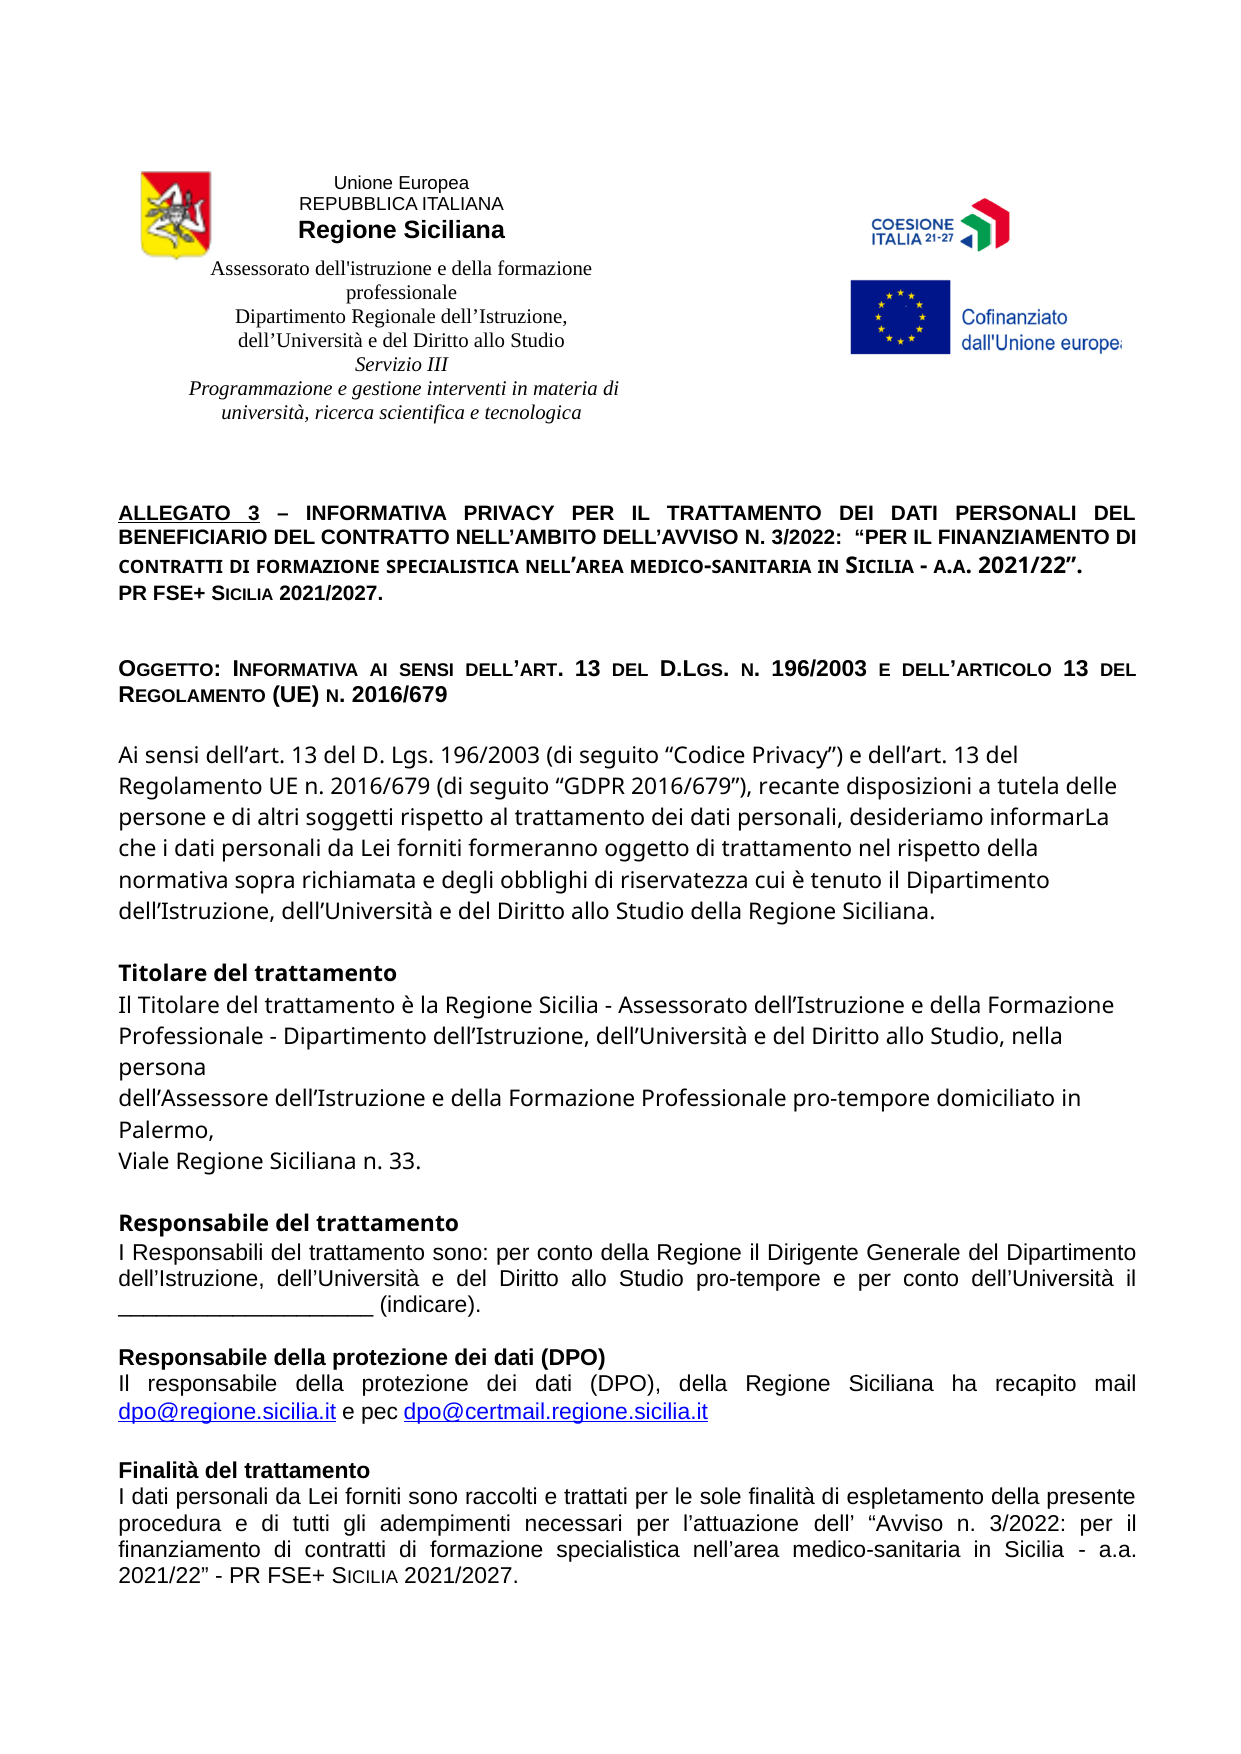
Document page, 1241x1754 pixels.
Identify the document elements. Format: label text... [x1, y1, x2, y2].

text Il Titolare del trattamento è la Regione Sicilia - Assessorato dell’Istruzione e della Formazione [118, 989, 1137, 1020]
table_header Unione Europea REPUBBLICA ITALIANA Regione Siciliana Assessorato dell'istruzione e della formazione professionale Dipartimento Regionale dell’Istruzione, dell’Università e del Diritto allo Studio Servizio III Programmazione e gestione interventi in materia di università, ricerca scientifica e tecnologica [129, 172, 636, 424]
text I dati personali da Lei forniti sono raccolti e trattati per le sole finalità di espletamento della presente procedura e di tutti gli adempimenti necessari per l’attuazione dell’ “Avviso n. 3/2022: per il finanziamento di contratti di formazione specialistica nell’area medico-sanitaria in Sicilia - a.a. 2021/22” - PR FSE+ Sicilia 2021/2027. [118, 1483, 1137, 1588]
picture [140, 171, 212, 262]
text Ai sensi dell’art. 13 del D. Lgs. 196/2003 (di seguito “Codice Privacy”) e dell’art. 13 del Regolamento UE n. 2016/679 (di seguito “GDPR 2016/679”), recante disposizioni a tutela delle persone e di altri soggetti rispetto al trattamento dei dati personali, desideriamo informarLa che i dati personali da Lei forniti formeranno oggetto di trattamento nel rispetto della normativa sopra richiamata e degli obblighi di riservatezza cui è tenuto il Dipartimento dell’Istruzione, dell’Università e del Diritto allo Studio della Regione Siciliana. [118, 739, 1152, 926]
text Responsabile della protezione dei dati (DPO) [118, 1344, 1137, 1370]
text Il responsabile della protezione dei dati (DPO), della Regione Siciliana ha recapito mail dpo@regione.sicilia.it e pec dpo@certmail.regione.sicilia.it [118, 1370, 1137, 1426]
text Titolare del trattamento [118, 957, 1137, 989]
text PR FSE+ Sicilia 2021/2027. [118, 580, 1137, 604]
text Finalità del trattamento [118, 1457, 1137, 1483]
text Viale Regione Siciliana n. 33. [118, 1145, 1137, 1176]
text Responsabile del trattamento [118, 1207, 1137, 1239]
table_header [636, 172, 1148, 424]
picture [846, 171, 1122, 359]
text I Responsabili del trattamento sono: per conto della Regione il Dirigente Generale del Dipartimento dell’Istruzione, dell’Università e del Diritto allo Studio pro-tempore e per conto dell’Università il ____________________ (indicare). [118, 1239, 1137, 1318]
text Professionale - Dipartimento dell’Istruzione, dell’Università e del Diritto allo Studio, nella persona [118, 1020, 1137, 1082]
text dell’Assessore dell’Istruzione e della Formazione Professionale pro-tempore domiciliato in Palermo, [118, 1082, 1137, 1145]
text ALLEGATO 3 – INFORMATIVA PRIVACY PER IL TRATTAMENTO DEI DATI PERSONALI DEL BENEFICIARIO DEL CONTRATTO NELL’AMBITO DELL’AVVISO N. 3/2022: “PER IL FINANZIAMENTO DI contratti di formazione specialistica nell’area medico-sanitaria in Sicilia - a.a. 2021/22”. [118, 501, 1137, 580]
text Oggetto: Informativa ai sensi dell’art. 13 del D.Lgs. n. 196/2003 e dell’articolo 13 del Regolamento (UE) n. 2016/679 [118, 655, 1137, 707]
